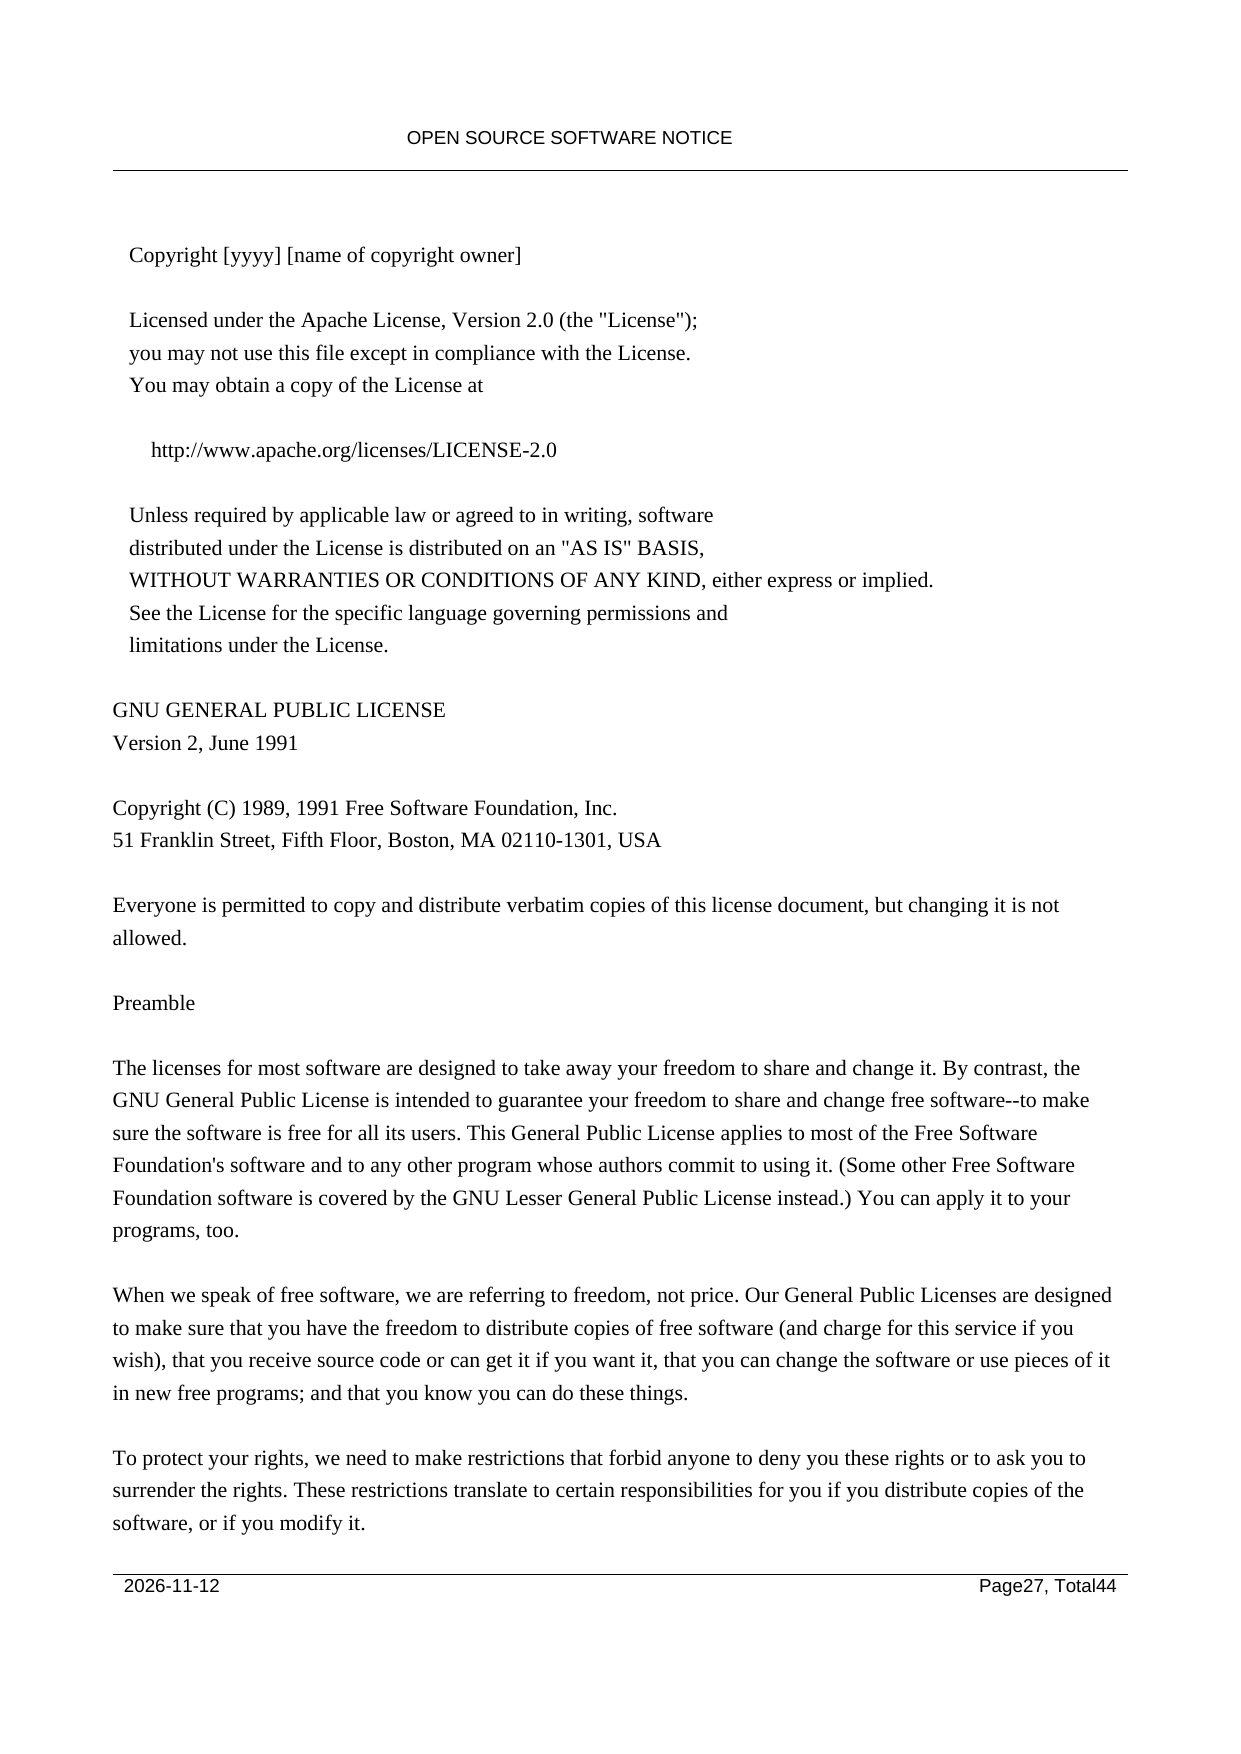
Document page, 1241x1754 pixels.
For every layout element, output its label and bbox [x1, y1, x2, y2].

text [112, 206, 1128, 1539]
